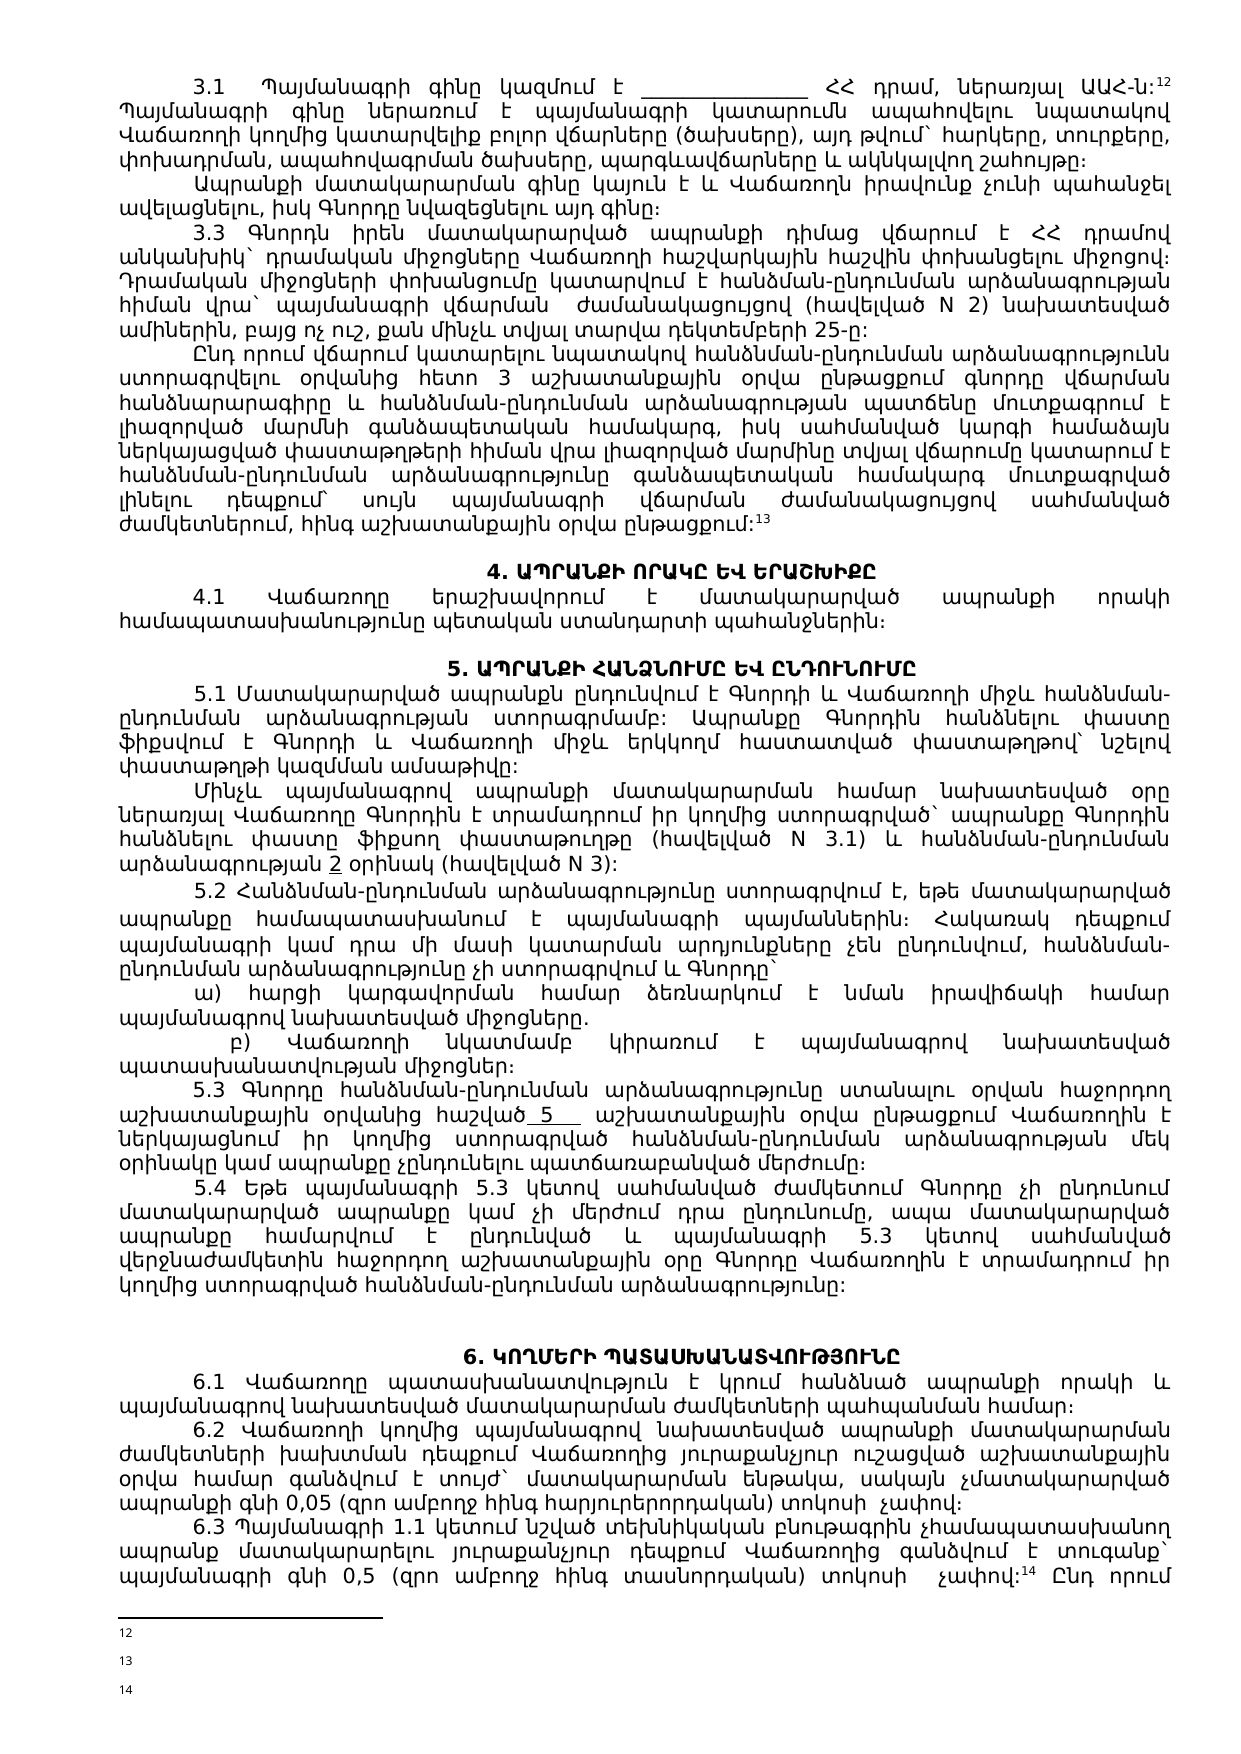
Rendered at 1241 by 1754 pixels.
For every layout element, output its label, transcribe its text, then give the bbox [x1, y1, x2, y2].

text 3.1 Պայմանագրի գինը կազմում է ________________ ՀՀ դրամ, ներառյալ ԱԱՀ-ն: Պայմանագրի գինը ներառում է պայմանագրի կատարումն ապահովելու նպատակով Վաճառողի կողմից կատարվելիք բոլոր վճարները (ծախսերը), այդ թվում` հարկերը, տուրքերը, փոխադրման, ապահովագրման ծախսերը, պարգևավճարները և ակնկալվող շահույթը։ [118, 75, 1171, 172]
text Ընդ որում վճարում կատարելու նպատակով հանձնման-ընդունման արձանագրությունն ստորագրվելու օրվանից հետո 3 աշխատանքային օրվա ընթացքում գնորդը վճարման հանձնարարագիրը և հանձնման-ընդունման արձանագրության պատճենը մուտքագրում է լիազորված մարմնի գանձապետական համակարգ, իսկ սահմանված կարգի համաձայն ներկայացված փաստաթղթերի հիման վրա լիազորված մարմինը տվյալ վճարումը կատարում է հանձնման-ընդունման արձանագրությունը գանձապետական համակարգ մուտքագրված լինելու դեպքում՝ սույն պայմանագրի վճարման ժամանակացույցով սահմանված ժամկետներում, հինգ աշխատանքային օրվա ընթացքում: [118, 342, 1171, 536]
text 4. ԱՊՐԱՆՔԻ ՈՐԱԿԸ ԵՎ ԵՐԱՇԽԻՔԸ [118, 560, 1171, 585]
text 5.3 Գնորդը հանձնման-ընդունման արձանագրությունը ստանալու օրվան հաջորդող աշխատանքային օրվանից հաշված 5 աշխատանքային օրվա ընթացքում Վաճառողին է ներկայացնում իր կողմից ստորագրված հանձնման-ընդունման արձանագրության մեկ օրինակը կամ ապրանքը չընդունելու պատճառաբանված մերժումը։ [118, 1078, 1171, 1176]
text 6.2 Վաճառողի կողմից պայմանագրով նախատեսված ապրանքի մատակարարման ժամկետների խախտման դեպքում Վաճառողից յուրաքանչյուր ուշացված աշխատանքային օրվա համար գանձվում է տույժ` մատակարարման ենթակա, սակայն չմատակարարված ապրանքի գնի 0,05 (զրո ամբողջ հինգ հարյուրերորդական) տոկոսի չափով։ [118, 1418, 1171, 1515]
text 3.3 Գնորդն իրեն մատակարարված ապրանքի դիմաց վճարում է ՀՀ դրամով անկանխիկ` դրամական միջոցները Վաճառողի հաշվարկային հաշվին փոխանցելու միջոցով։ Դրամական միջոցների փոխանցումը կատարվում է հանձման-ընդունման արձանագրության հիման վրա` պայմանագրի վճարման ժամանակացույցով (հավելված N 2) նախատեսված ամիներին, բայց ոչ ուշ, քան մինչև տվյալ տարվա դեկտեմբերի 25-ը: [118, 221, 1171, 342]
text 5.1 Մատակարարված ապրանքն ընդունվում է Գնորդի և Վաճառողի միջև հանձնման-ընդունման արձանագրության ստորագրմամբ: Ապրանքը Գնորդին հանձնելու փաստը ֆիքսվում է Գնորդի և Վաճառողի միջև երկկողմ հաստատված փաստաթղթով՝ նշելով փաստաթղթի կազմման ամսաթիվը: [118, 682, 1171, 779]
text բ) Վաճառողի նկատմամբ կիրառում է պայմանագրով նախատեսված պատասխանատվության միջոցներ։ [118, 1030, 1171, 1078]
text 6. ԿՈՂՄԵՐԻ ՊԱՏԱՍԽԱՆԱՏՎՈՒԹՅՈՒՆԸ [118, 1345, 1171, 1370]
text 4.1 Վաճառողը երաշխավորում է մատակարարված ապրանքի որակի համապատասխանությունը պետական ստանդարտի պահանջներին։ [118, 585, 1171, 633]
text ա) հարցի կարգավորման համար ձեռնարկում է նման իրավիճակի համար պայմանագրով նախատեսված միջոցները. [118, 981, 1171, 1030]
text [118, 1515, 1171, 1588]
text 5.2 Հանձնման-ընդունման արձանագրությունը ստորագրվում է, եթե մատակարարված ապրանքը համապատասխանում է պայմանագրի պայմաններին։ Հակառակ դեպքում պայմանագրի կամ դրա մի մասի կատարման արդյունքները չեն ընդունվում, հանձնման-ընդունման արձանագրությունը չի ստորագրվում և Գնորդը` [118, 876, 1171, 981]
text Ապրանքի մատակարարման գինը կայուն է և Վաճառողն իրավունք չունի պահանջել ավելացնելու, իսկ Գնորդը նվազեցնելու այդ գինը։ [118, 172, 1171, 221]
text 6.1 Վաճառողը պատասխանատվություն է կրում հանձնած ապրանքի որակի և պայմանագրով նախատեսված մատակարարման ժամկետների պահպանման համար։ [118, 1370, 1171, 1418]
text 5.4 Եթե պայմանագրի 5.3 կետով սահմանված ժամկետում Գնորդը չի ընդունում մատակարարված ապրանքը կամ չի մերժում դրա ընդունումը, ապա մատակարարված ապրանքը համարվում է ընդունված և պայմանագրի 5.3 կետով սահմանված վերջնաժամկետին հաջորդող աշխատանքային օրը Գնորդը Վաճառողին է տրամադրում իր կողմից ստորագրված հանձնման-ընդունման արձանագրությունը: [118, 1176, 1171, 1297]
text 5. ԱՊՐԱՆՔԻ ՀԱՆՁՆՈՒՄԸ ԵՎ ԸՆԴՈՒՆՈՒՄԸ [118, 657, 1171, 682]
text Մինչև պայմանագրով ապրանքի մատակարարման համար նախատեսված օրը ներառյալ Վաճառողը Գնորդին է տրամադրում իր կողմից ստորագրված` ապրանքը Գնորդին հանձնելու փաստը ֆիքսող փաստաթուղթը (հավելված N 3.1) և հանձնման-ընդունման արձանագրության 2 օրինակ (հավելված N 3): [118, 779, 1171, 876]
